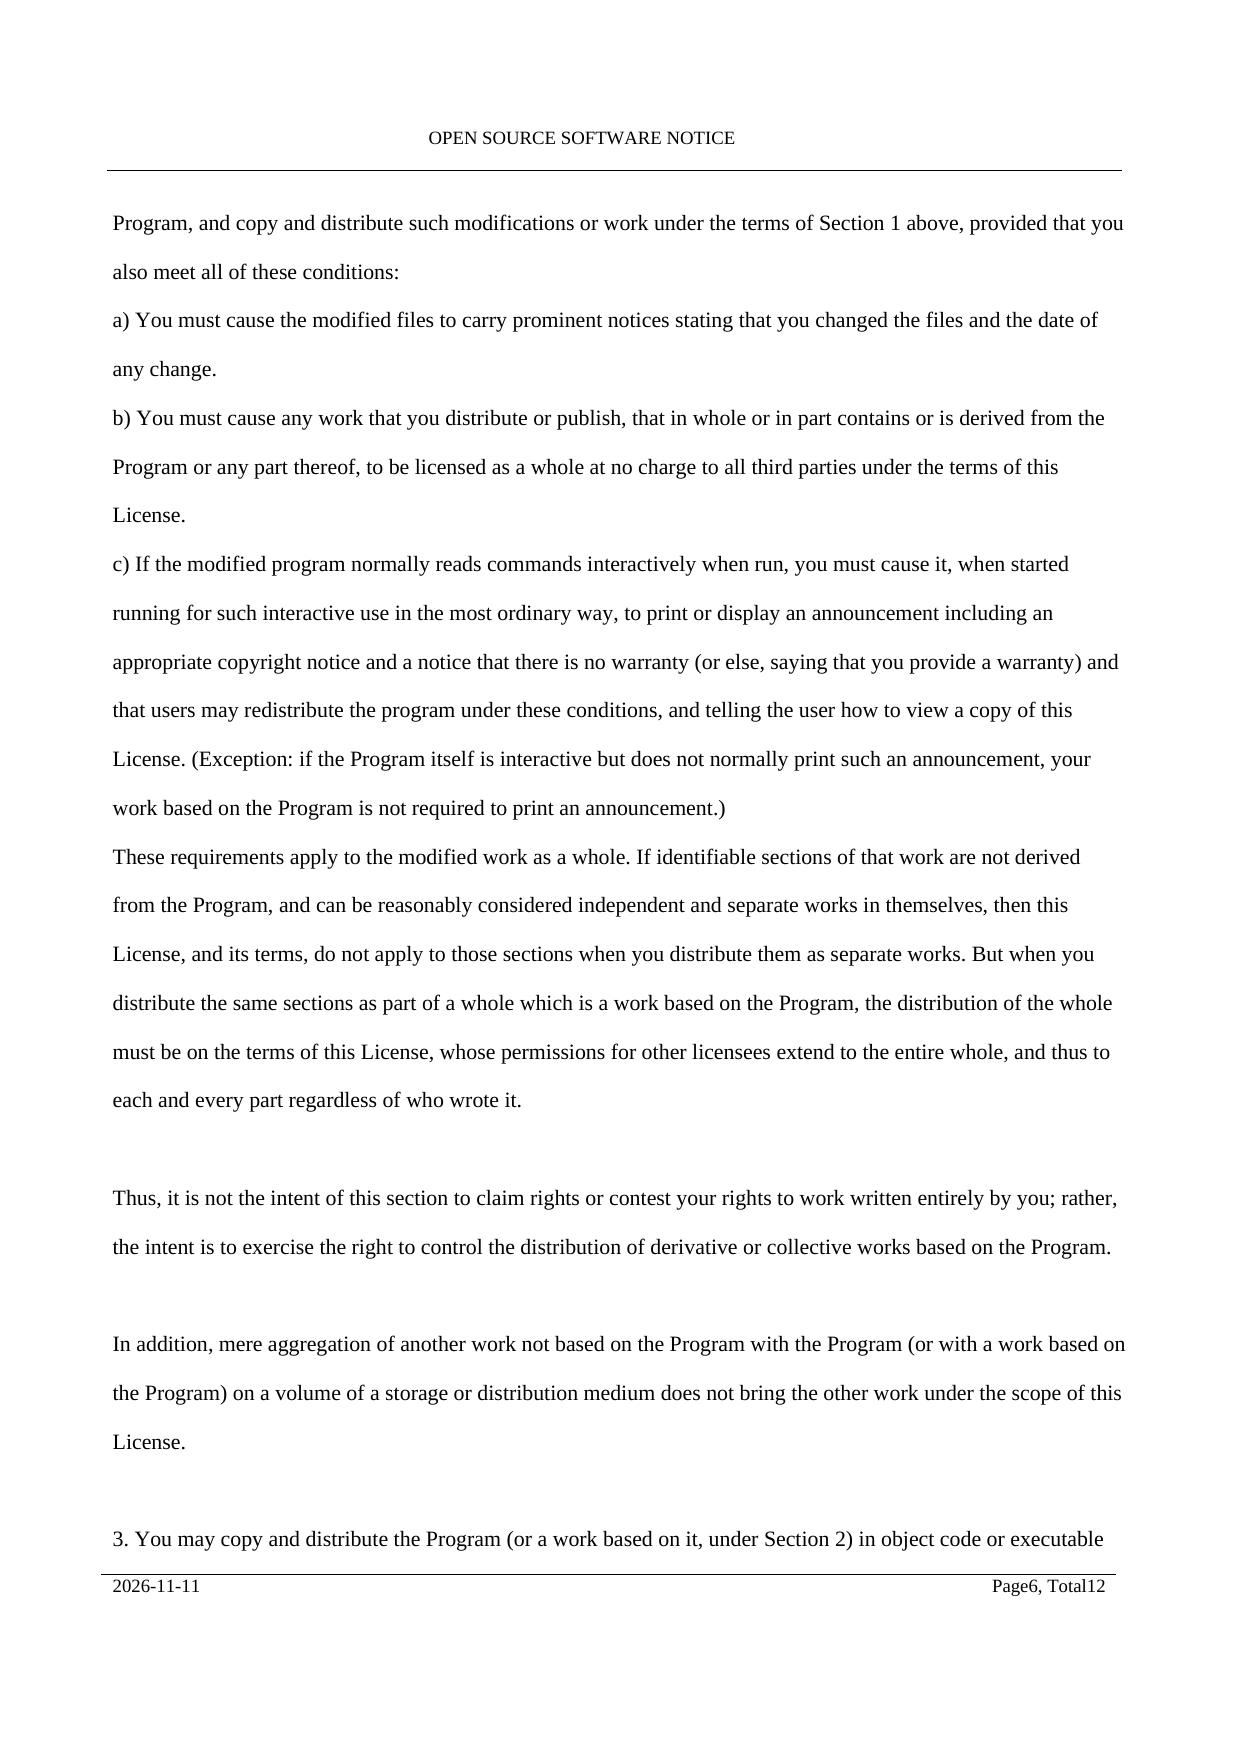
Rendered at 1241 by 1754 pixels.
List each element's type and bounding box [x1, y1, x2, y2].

text [112, 206, 1128, 1555]
